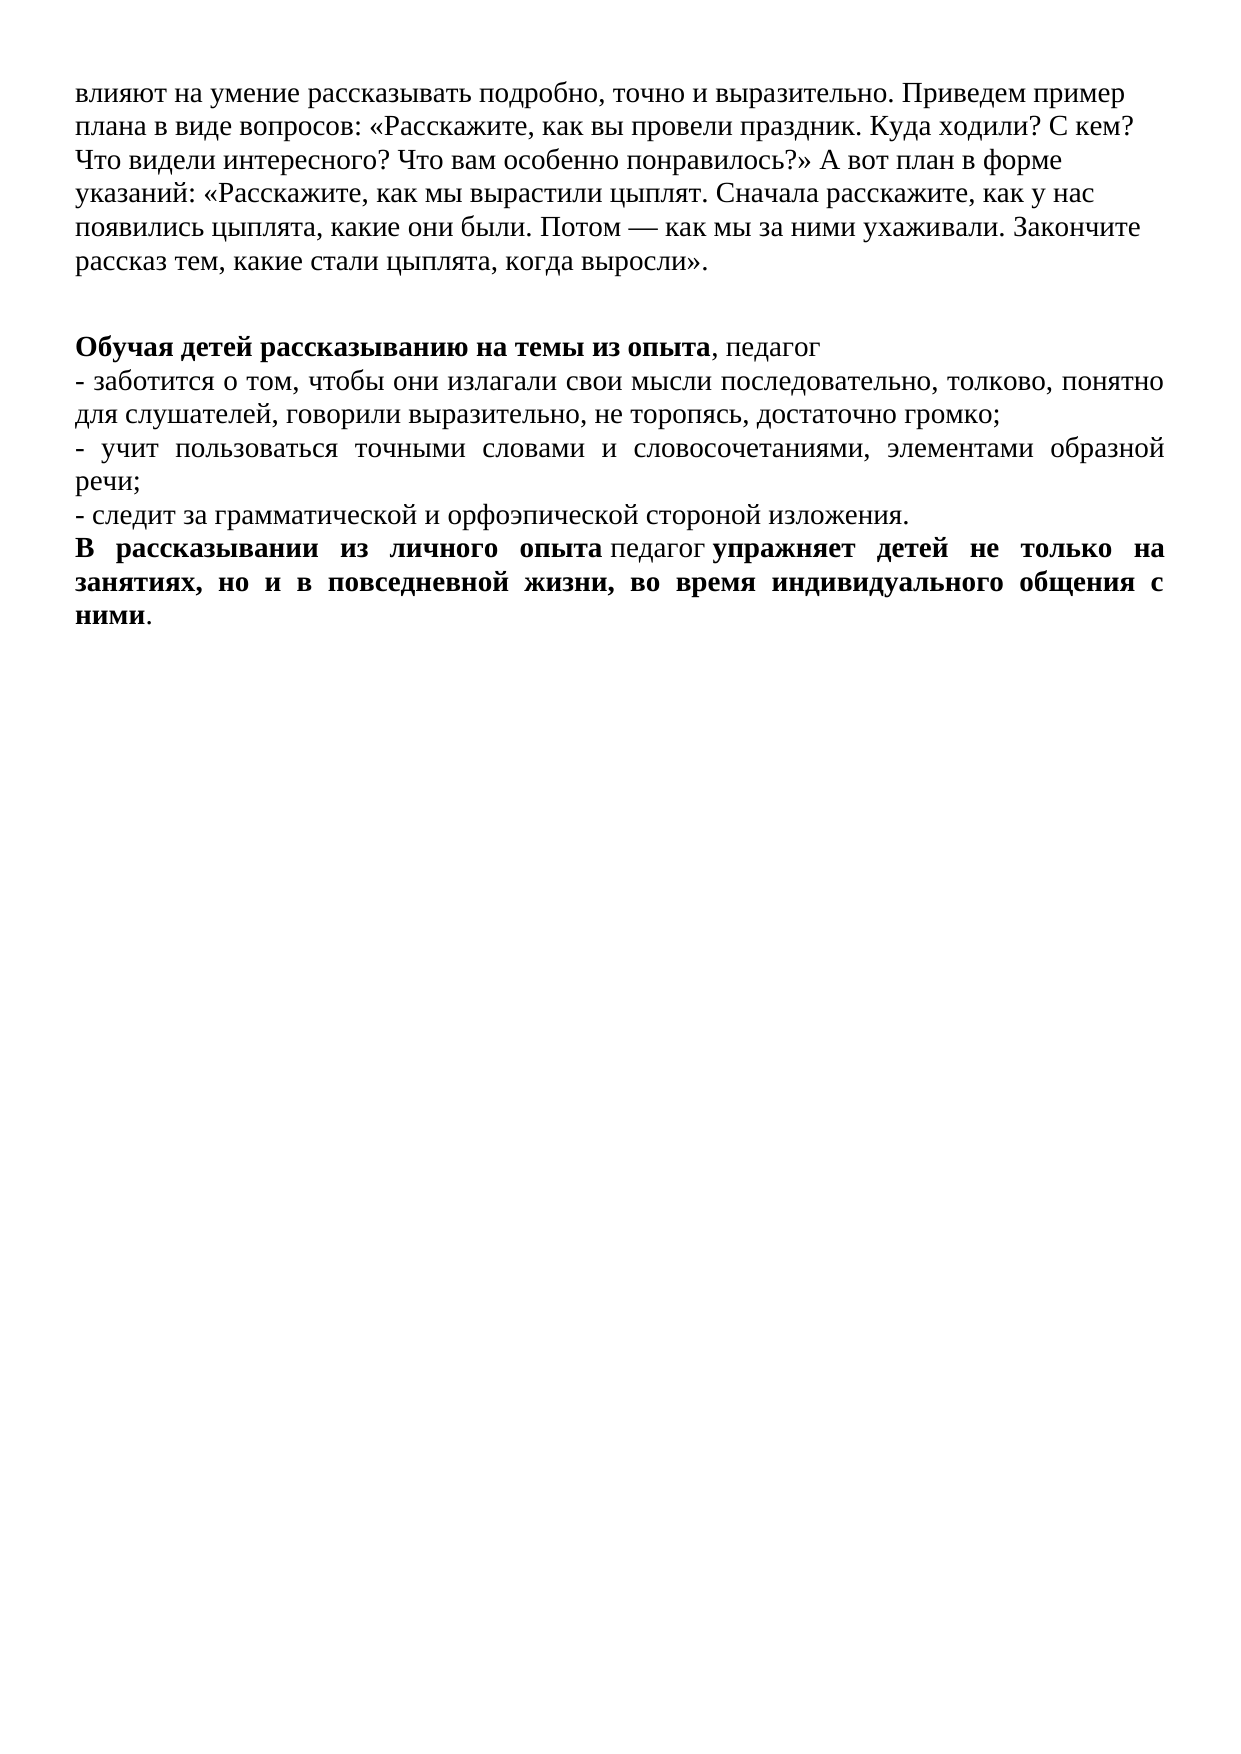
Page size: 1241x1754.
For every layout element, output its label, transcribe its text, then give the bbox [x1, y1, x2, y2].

text - учит пользоваться точными словами и словосочетаниями, элементами образной речи; [75, 430, 1165, 497]
text - следит за грамматической и орфоэпической стороной изложения. [75, 497, 1165, 530]
text - заботится о том, чтобы они излагали свои мысли последовательно, толково, понятно для слушателей, говорили выразительно, не торопясь, достаточно громко; [75, 363, 1165, 430]
text Обучая детей рассказыванию на темы из опыта, педагог [75, 329, 1165, 363]
text В рассказывании из личного опыта педагог упражняет детей не только на занятиях, но и в повседневной жизни, во время индивидуального общения с ними. [75, 530, 1165, 631]
